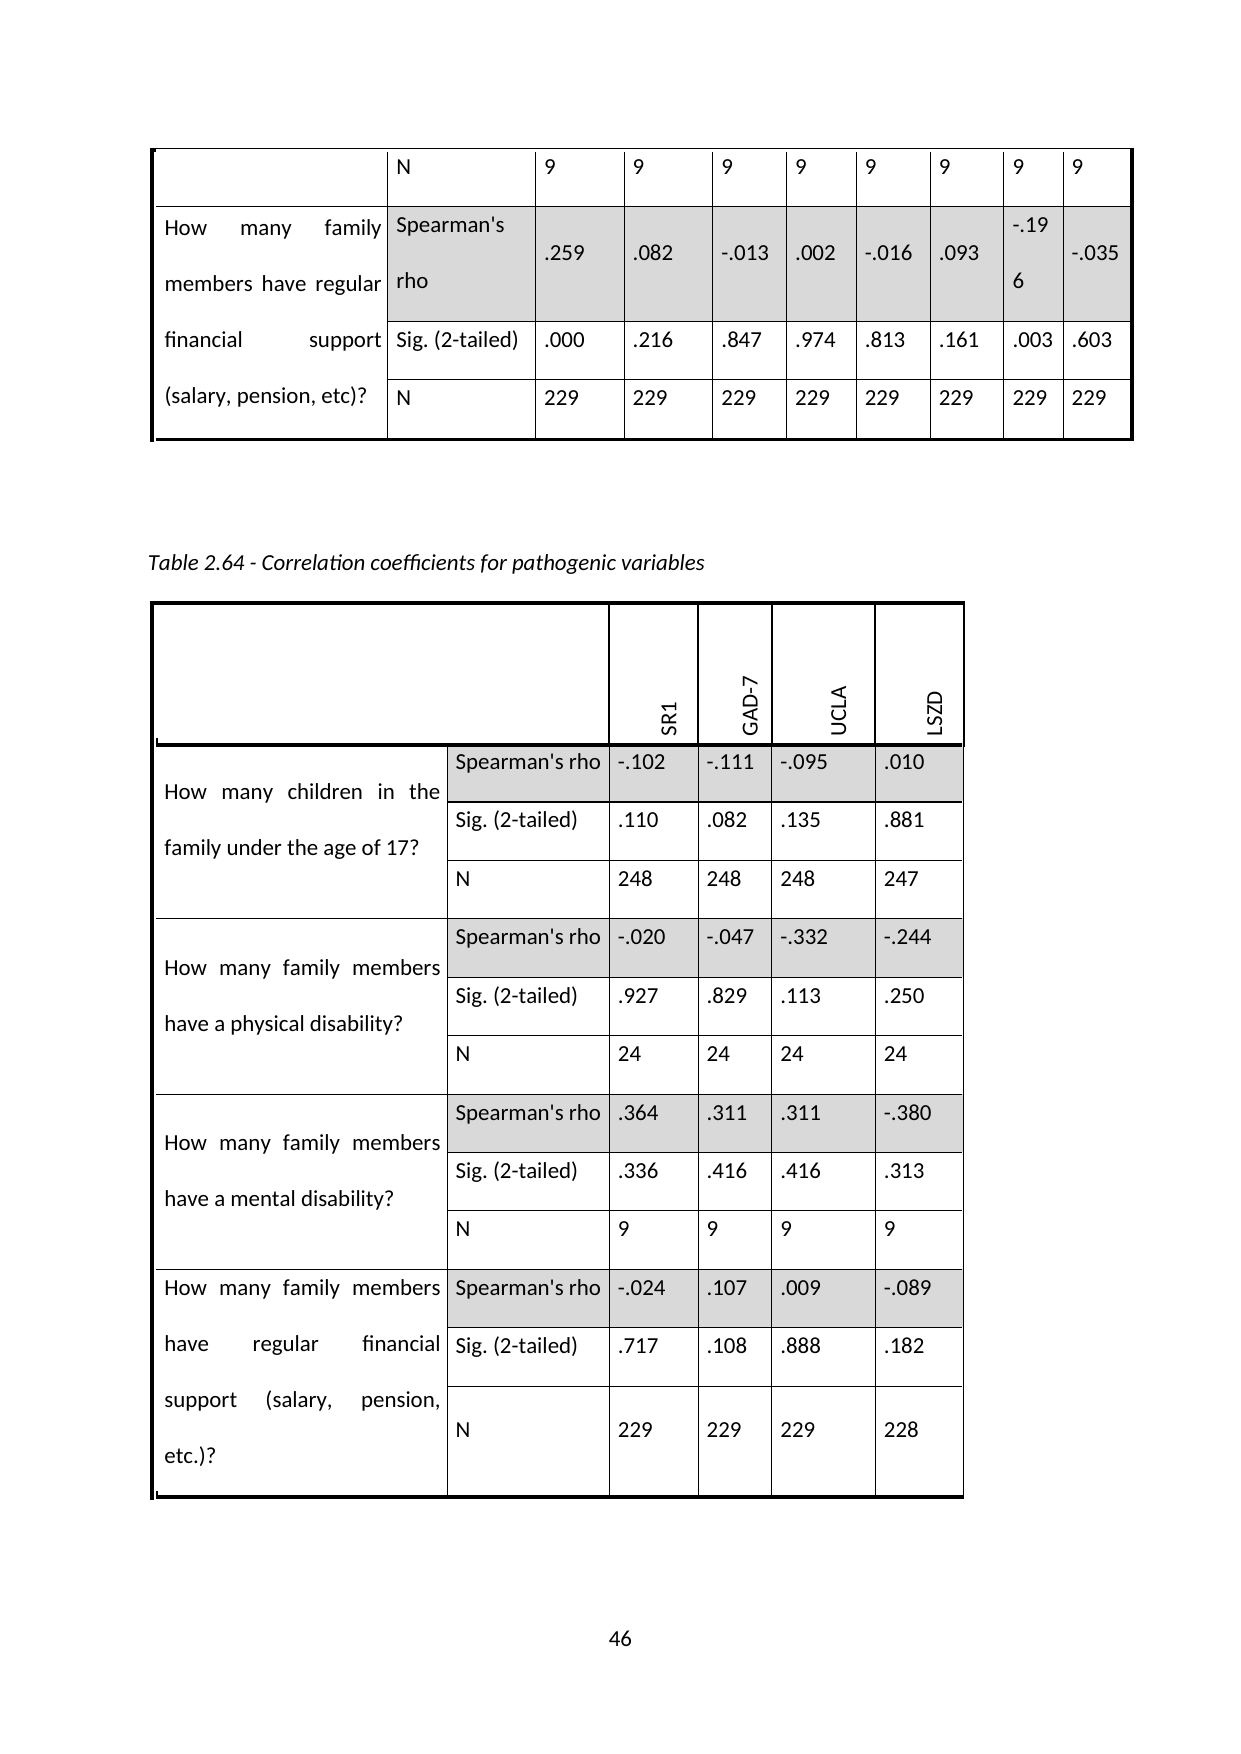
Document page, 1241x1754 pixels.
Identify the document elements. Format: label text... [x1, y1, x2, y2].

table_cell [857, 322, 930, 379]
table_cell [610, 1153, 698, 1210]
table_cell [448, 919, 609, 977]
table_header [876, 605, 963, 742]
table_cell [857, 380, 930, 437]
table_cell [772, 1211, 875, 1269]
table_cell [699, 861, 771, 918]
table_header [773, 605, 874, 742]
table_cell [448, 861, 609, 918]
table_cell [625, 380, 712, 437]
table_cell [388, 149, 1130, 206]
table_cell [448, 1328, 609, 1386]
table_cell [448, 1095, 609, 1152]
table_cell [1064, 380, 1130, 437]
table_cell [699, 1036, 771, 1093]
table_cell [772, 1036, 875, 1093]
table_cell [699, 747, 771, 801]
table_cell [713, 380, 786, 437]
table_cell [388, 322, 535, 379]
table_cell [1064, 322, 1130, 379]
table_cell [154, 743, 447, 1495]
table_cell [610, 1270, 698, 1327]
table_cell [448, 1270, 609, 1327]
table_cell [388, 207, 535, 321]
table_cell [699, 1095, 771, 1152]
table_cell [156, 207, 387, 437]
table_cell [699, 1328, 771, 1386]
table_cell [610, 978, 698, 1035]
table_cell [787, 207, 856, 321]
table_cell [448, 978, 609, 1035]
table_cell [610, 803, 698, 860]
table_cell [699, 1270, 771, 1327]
text Table 2.64 - Correlation coefficients for pathogenic variables [148, 548, 1093, 576]
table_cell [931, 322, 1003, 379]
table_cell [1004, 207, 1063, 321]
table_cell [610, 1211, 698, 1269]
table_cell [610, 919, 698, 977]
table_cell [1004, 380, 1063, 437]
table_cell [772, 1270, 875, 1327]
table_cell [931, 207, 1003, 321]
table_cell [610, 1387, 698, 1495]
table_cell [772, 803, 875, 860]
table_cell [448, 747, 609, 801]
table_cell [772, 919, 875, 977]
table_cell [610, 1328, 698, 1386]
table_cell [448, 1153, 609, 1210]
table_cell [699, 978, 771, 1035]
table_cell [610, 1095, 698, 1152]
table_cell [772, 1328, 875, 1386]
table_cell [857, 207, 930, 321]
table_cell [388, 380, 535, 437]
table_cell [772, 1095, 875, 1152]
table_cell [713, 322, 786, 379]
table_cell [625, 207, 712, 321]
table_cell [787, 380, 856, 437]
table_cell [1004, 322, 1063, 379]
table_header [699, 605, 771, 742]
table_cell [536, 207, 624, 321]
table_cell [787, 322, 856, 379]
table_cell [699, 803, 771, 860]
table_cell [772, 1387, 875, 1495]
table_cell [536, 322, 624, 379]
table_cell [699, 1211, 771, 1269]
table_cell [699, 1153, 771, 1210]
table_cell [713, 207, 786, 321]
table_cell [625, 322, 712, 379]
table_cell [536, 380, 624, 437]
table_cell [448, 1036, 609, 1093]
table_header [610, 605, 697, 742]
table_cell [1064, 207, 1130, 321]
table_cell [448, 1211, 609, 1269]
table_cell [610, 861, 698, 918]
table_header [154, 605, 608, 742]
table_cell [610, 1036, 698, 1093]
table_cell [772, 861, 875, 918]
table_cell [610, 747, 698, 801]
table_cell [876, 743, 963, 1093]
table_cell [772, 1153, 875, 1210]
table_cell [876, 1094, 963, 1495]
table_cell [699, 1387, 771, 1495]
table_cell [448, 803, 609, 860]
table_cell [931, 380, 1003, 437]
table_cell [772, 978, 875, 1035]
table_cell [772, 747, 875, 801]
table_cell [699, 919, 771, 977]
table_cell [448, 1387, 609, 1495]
